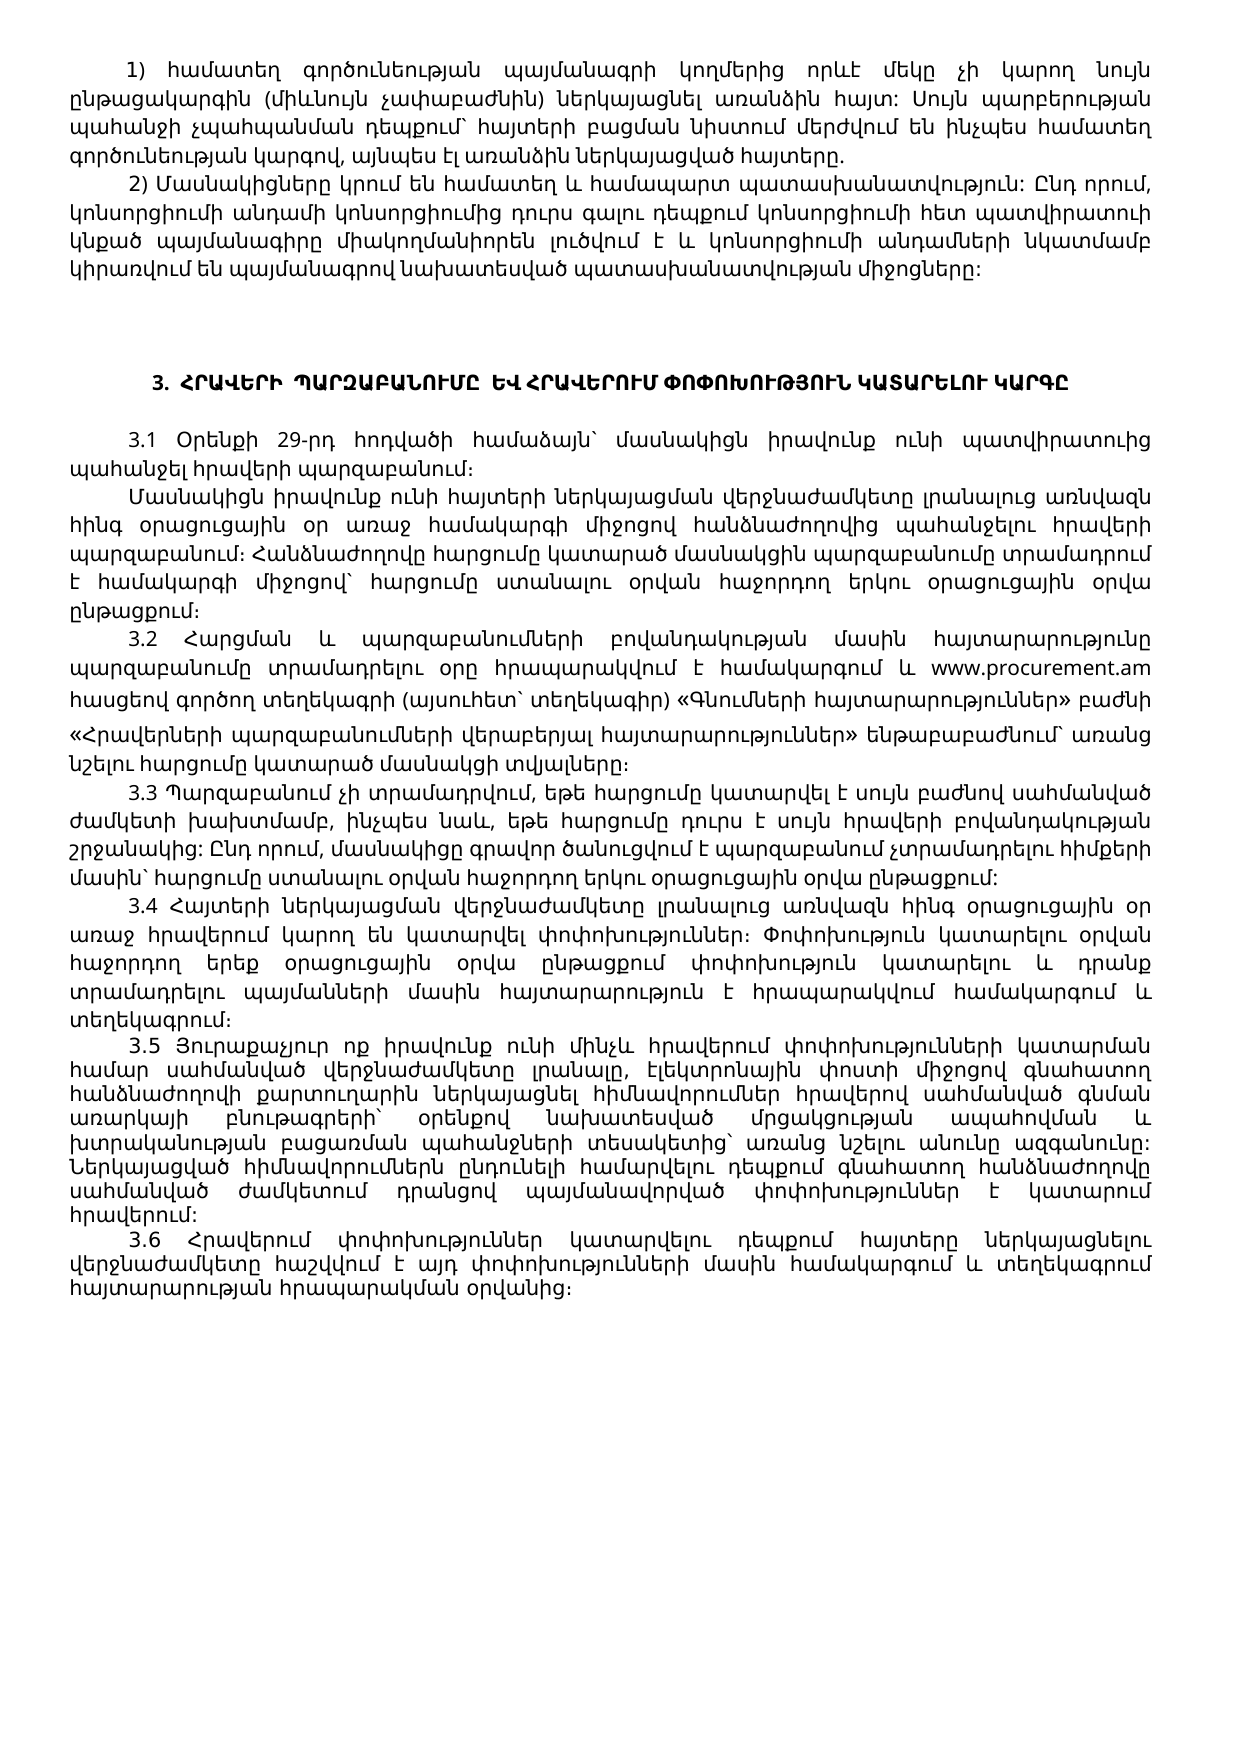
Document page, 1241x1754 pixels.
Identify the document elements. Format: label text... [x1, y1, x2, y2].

text 3.4 Հայտերի ներկայացման վերջնաժամկետը լրանալուց առնվազն հինգ օրացուցային օր առաջ հրավերում կարող են կատարվել փոփոխություններ։ Փոփոխություն կատարելու օրվան հաջորդող երեք օրացուցային օրվա ընթացքում փոփոխություն կատարելու և դրանք տրամադրելու պայմանների մասին հայտարարություն է հրապարակվում համակարգում և տեղեկագրում։ [69, 891, 1152, 1034]
text 3.1 Օրենքի 29-րդ հոդվածի համաձայն` մասնակիցն իրավունք ունի պատվիրատուից պահանջել հրավերի պարզաբանում։ [69, 425, 1152, 482]
text 3.3 Պարզաբանում չի տրամադրվում, եթե հարցումը կատարվել է սույն բաժնով սահմանված ժամկետի խախտմամբ, ինչպես նաև, եթե հարցումը դուրս է սույն հրավերի բովանդակության շրջանակից: Ընդ որում, մասնակիցը գրավոր ծանուցվում է պարզաբանում չտրամադրելու հիմքերի մասին` հարցումը ստանալու օրվան հաջորդող երկու օրացուցային օրվա ընթացքում: [69, 778, 1152, 891]
text 1) համատեղ գործունեության պայմանագրի կողմերից որևէ մեկը չի կարող նույն ընթացակարգին (միևնույն չափաբաժնին) ներկայացնել առանձին հայտ: Սույն պարբերության պահանջի չպահպանման դեպքում` հայտերի բացման նիստում մերժվում են ինչպես համատեղ գործունեության կարգով, այնպես էլ առանձին ներկայացված հայտերը. [69, 56, 1152, 169]
text Մասնակիցն իրավունք ունի հայտերի ներկայացման վերջնաժամկետը լրանալուց առնվազն հինգ օրացուցային օր առաջ համակարգի միջոցով հանձնաժողովից պահանջելու հրավերի պարզաբանում։ Հանձնաժողովը հարցումը կատարած մասնակցին պարզաբանումը տրամադրում է համակարգի միջոցով` հարցումը ստանալու օրվան հաջորդող երկու օրացուցային օրվա ընթացքում։ [69, 482, 1152, 624]
text 3.6 Հրավերում փոփոխություններ կատարվելու դեպքում հայտերը ներկայացնելու վերջնաժամկետը հաշվվում է այդ փոփոխությունների մասին համակարգում և տեղեկագրում հայտարարության հրապարակման օրվանից։ [69, 1228, 1152, 1301]
text 3. ՀՐԱՎԵՐԻ ՊԱՐԶԱԲԱՆՈՒՄԸ ԵՎ ՀՐԱՎԵՐՈՒՄ ՓՈՓՈԽՈՒԹՅՈՒՆ ԿԱՏԱՐԵԼՈՒ ԿԱՐԳԸ [69, 368, 1152, 397]
text 3.5 Յուրաքաչյուր ոք իրավունք ունի մինչև հրավերում փոփոխությունների կատարման համար սահմանված վերջնաժամկետը լրանալը, էլեկտրոնային փոստի միջոցով գնահատող հանձնաժողովի քարտուղարին ներկայացնել հիմնավորումներ հրավերով սահմանված գնման առարկայի բնութագրերի՝ օրենքով նախատեսված մրցակցության ապահովման և խտրականության բացառման պահանջների տեսակետից՝ առանց նշելու անունը ազգանունը: Ներկայացված հիմնավորումներն ընդունելի համարվելու դեպքում գնահատող հանձնաժողովը սահմանված ժամկետում դրանցով պայմանավորված փոփոխություններ է կատարում հրավերում: [69, 1034, 1152, 1228]
text 3.2 Հարցման և պարզաբանումների բովանդակության մասին հայտարարությունը պարզաբանումը տրամադրելու օրը հրապարակվում է համակարգում և www.procurement.am հասցեով գործող տեղեկագրի (այսուհետ` տեղեկագիր) «Գնումների հայտարարություններ» բաժնի «Հրավերների պարզաբանումների վերաբերյալ հայտարարություններ» ենթաբաբաժնում` առանց նշելու հարցումը կատարած մասնակցի տվյալները։ [69, 624, 1152, 778]
text 2) Մասնակիցները կրում են համատեղ և համապարտ պատասխանատվություն: Ընդ որում, կոնսորցիումի անդամի կոնսորցիումից դուրս գալու դեպքում կոնսորցիումի հետ պատվիրատուի կնքած պայմանագիրը միակողմանիորեն լուծվում է և կոնսորցիումի անդամների նկատմամբ կիրառվում են պայմանագրով նախատեսված պատասխանատվության միջոցները: [69, 169, 1152, 283]
